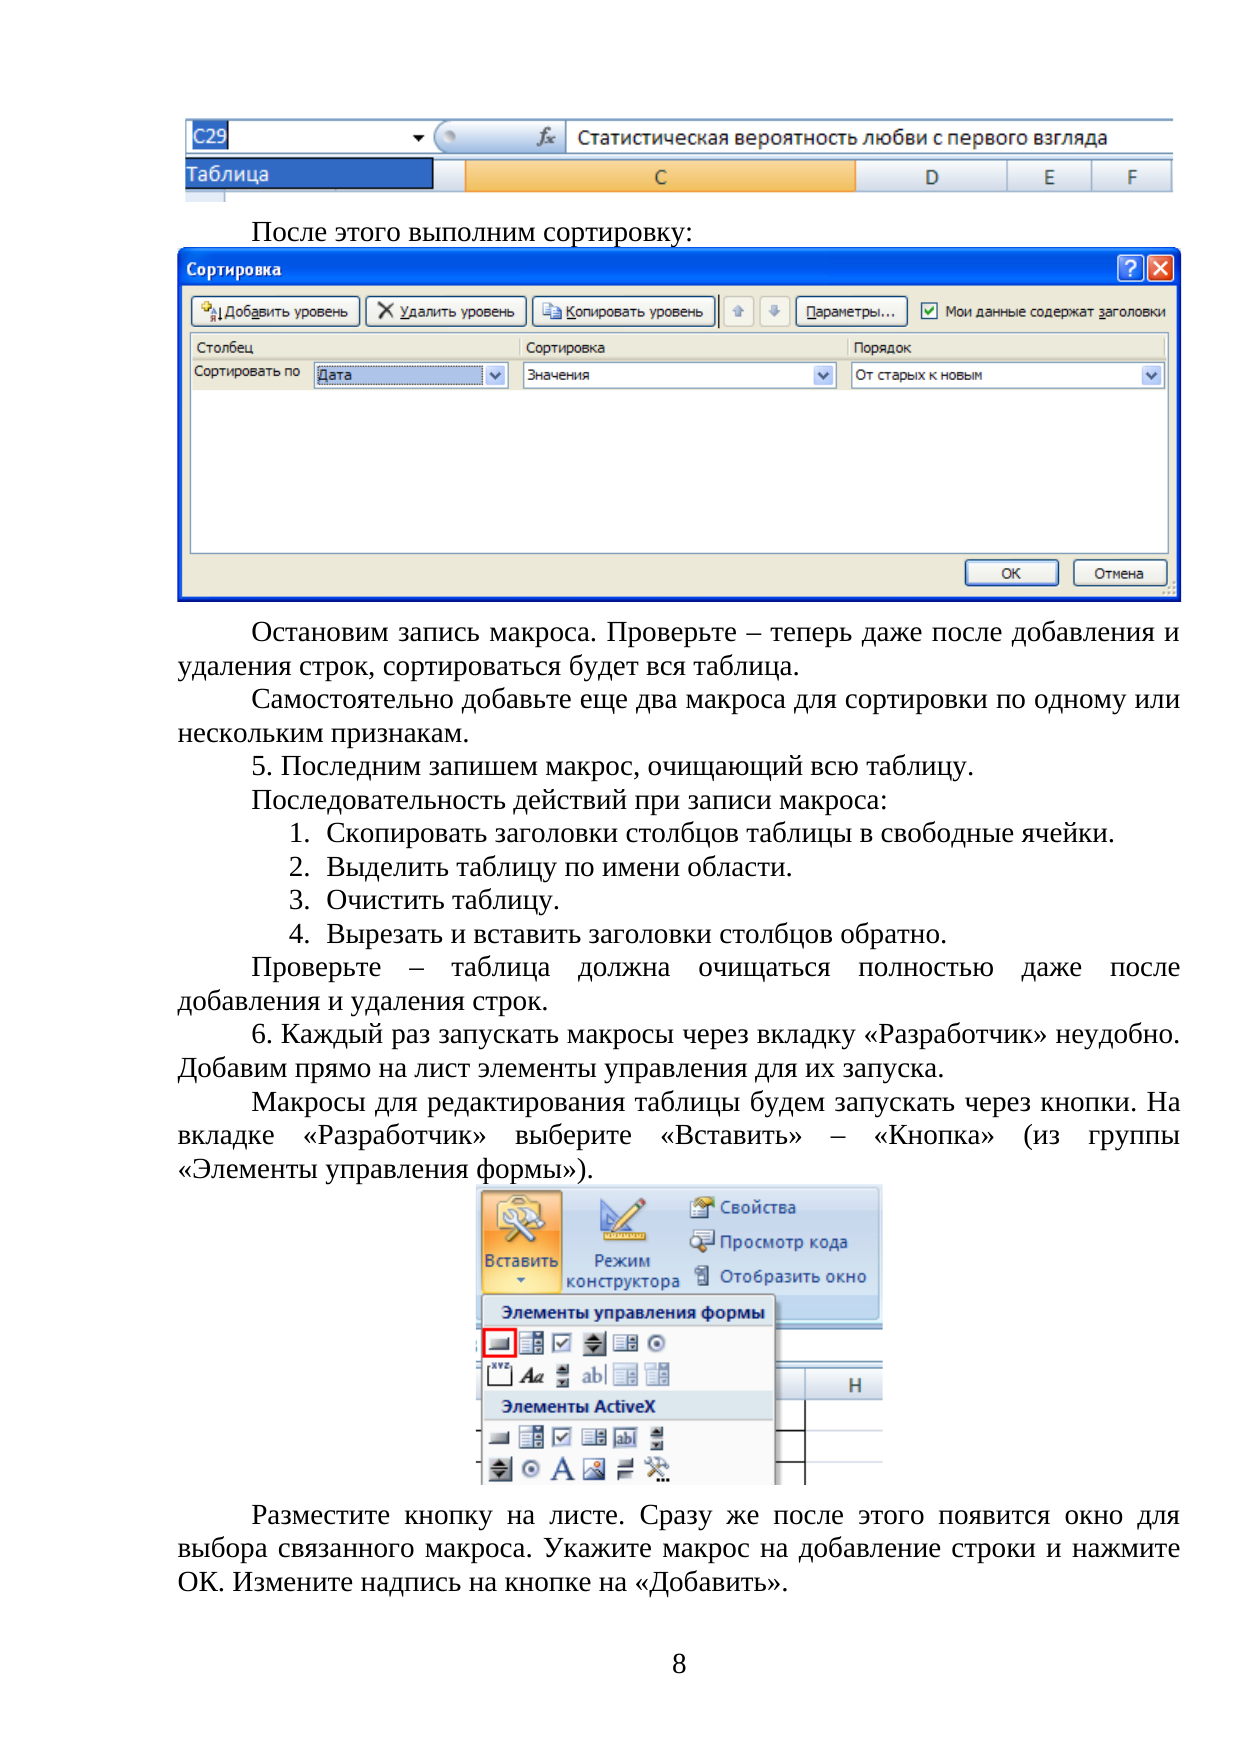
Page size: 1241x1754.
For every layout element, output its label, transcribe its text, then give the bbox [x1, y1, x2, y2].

list Очистить таблицу. [288, 882, 1181, 916]
list Последним запишем макрос, очищающий всю таблицу. [177, 748, 1181, 782]
text Макросы для редактирования таблицы будем запускать через кнопки. На вкладке «Разработчик» выберите «Вставить» – «Кнопка» (из группы «Элементы управления формы»). [177, 1084, 1181, 1184]
list Скопировать заголовки столбцов таблицы в свободные ячейки. [288, 815, 1181, 849]
text Последовательность действий при записи макроса: [177, 782, 1181, 815]
picture [185, 118, 1174, 202]
text Остановим запись макроса. Проверьте – теперь даже после добавления и удаления строк, сортироваться будет вся таблица. [177, 614, 1181, 681]
picture [475, 1184, 883, 1485]
picture [177, 247, 1182, 602]
list Вырезать и вставить заголовки столбцов обратно. [288, 916, 1181, 949]
list Выделить таблицу по имени области. [288, 849, 1181, 882]
list Каждый раз запускать макросы через вкладку «Разработчик» неудобно. Добавим прямо на лист элементы управления для их запуска. [177, 1017, 1181, 1084]
text После этого выполним сортировку: [177, 214, 1181, 247]
text Самостоятельно добавьте еще два макроса для сортировки по одному или нескольким признакам. [177, 681, 1181, 748]
text Проверьте – таблица должна очищаться полностью даже после добавления и удаления строк. [177, 949, 1181, 1017]
text Разместите кнопку на листе. Сразу же после этого появится окно для выбора связанного макроса. Укажите макрос на добавление строки и нажмите ОК. Измените надпись на кнопке на «Добавить». [177, 1497, 1181, 1597]
